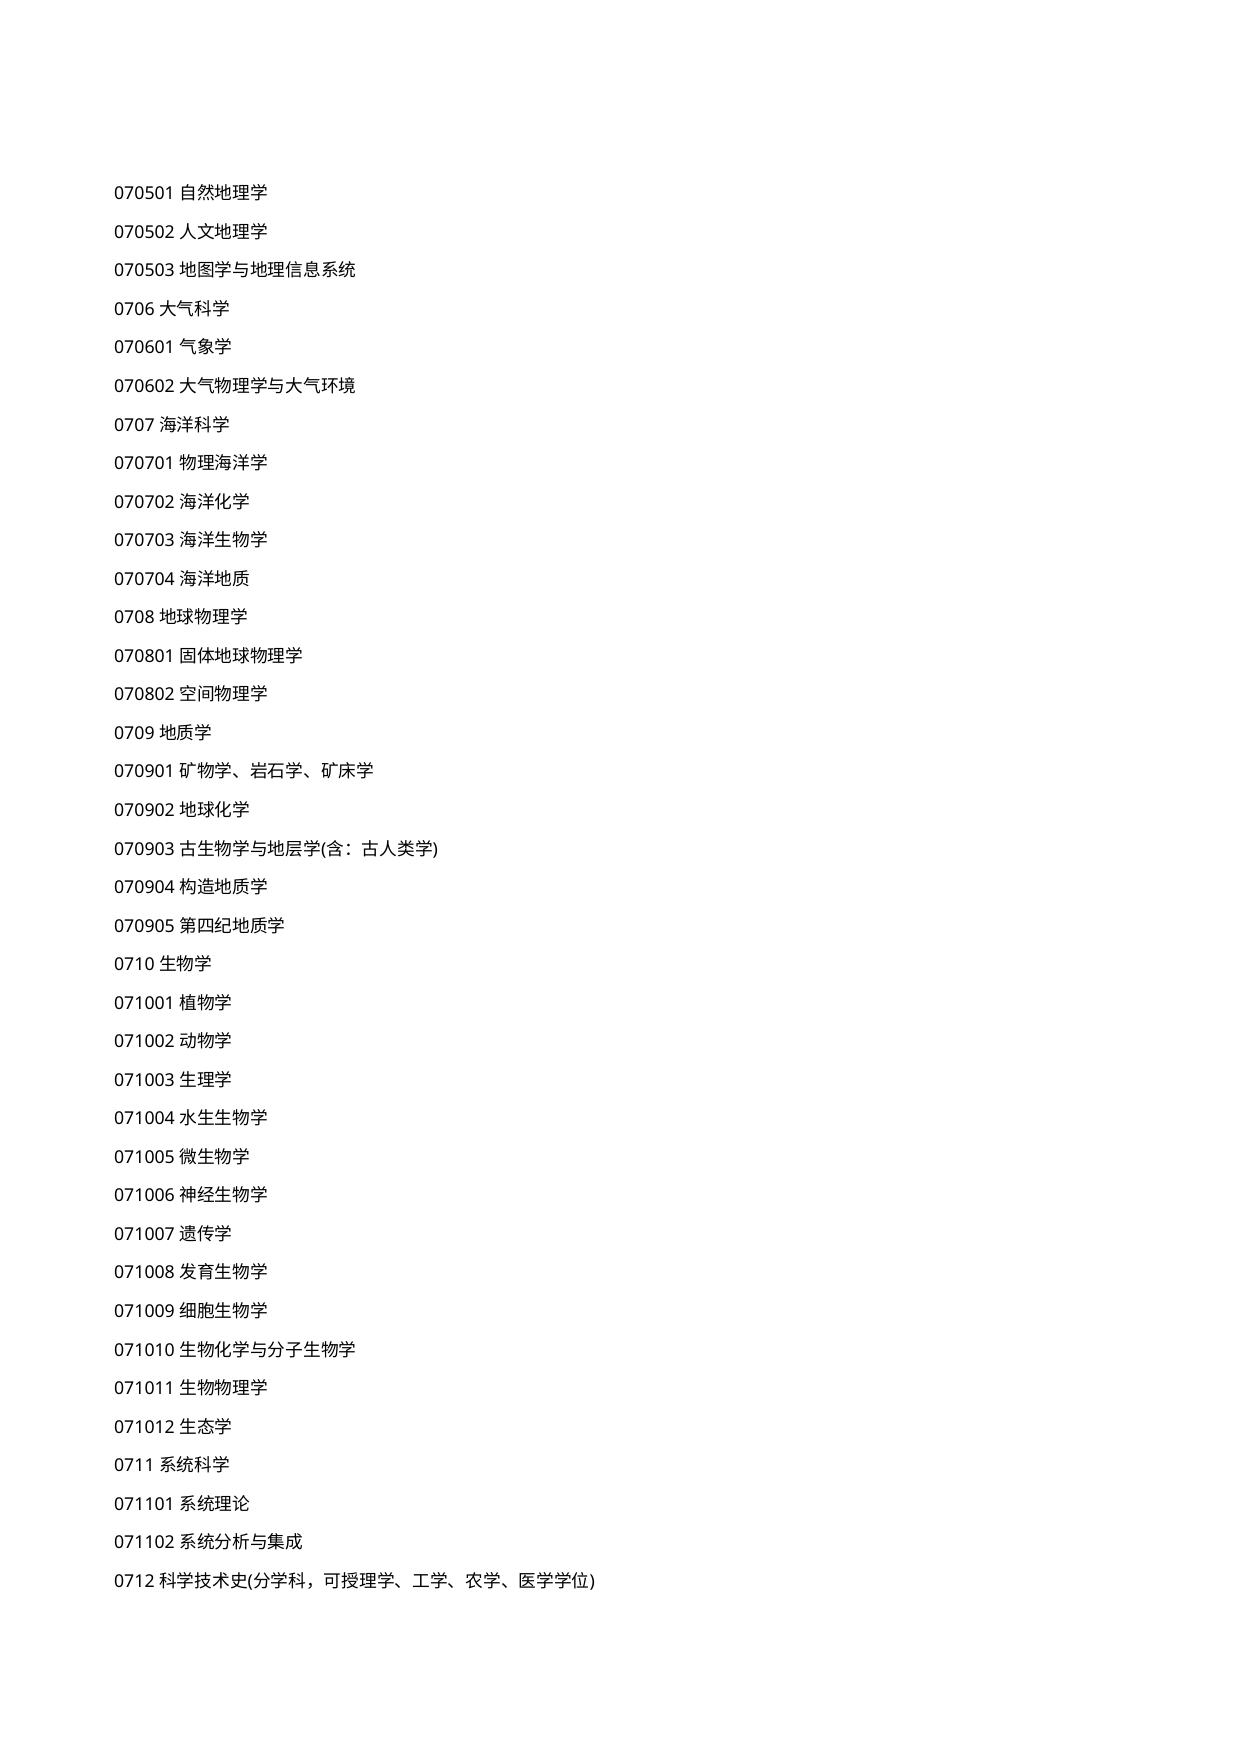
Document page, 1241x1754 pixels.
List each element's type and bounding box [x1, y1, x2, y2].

table_header [114, 150, 1126, 1592]
